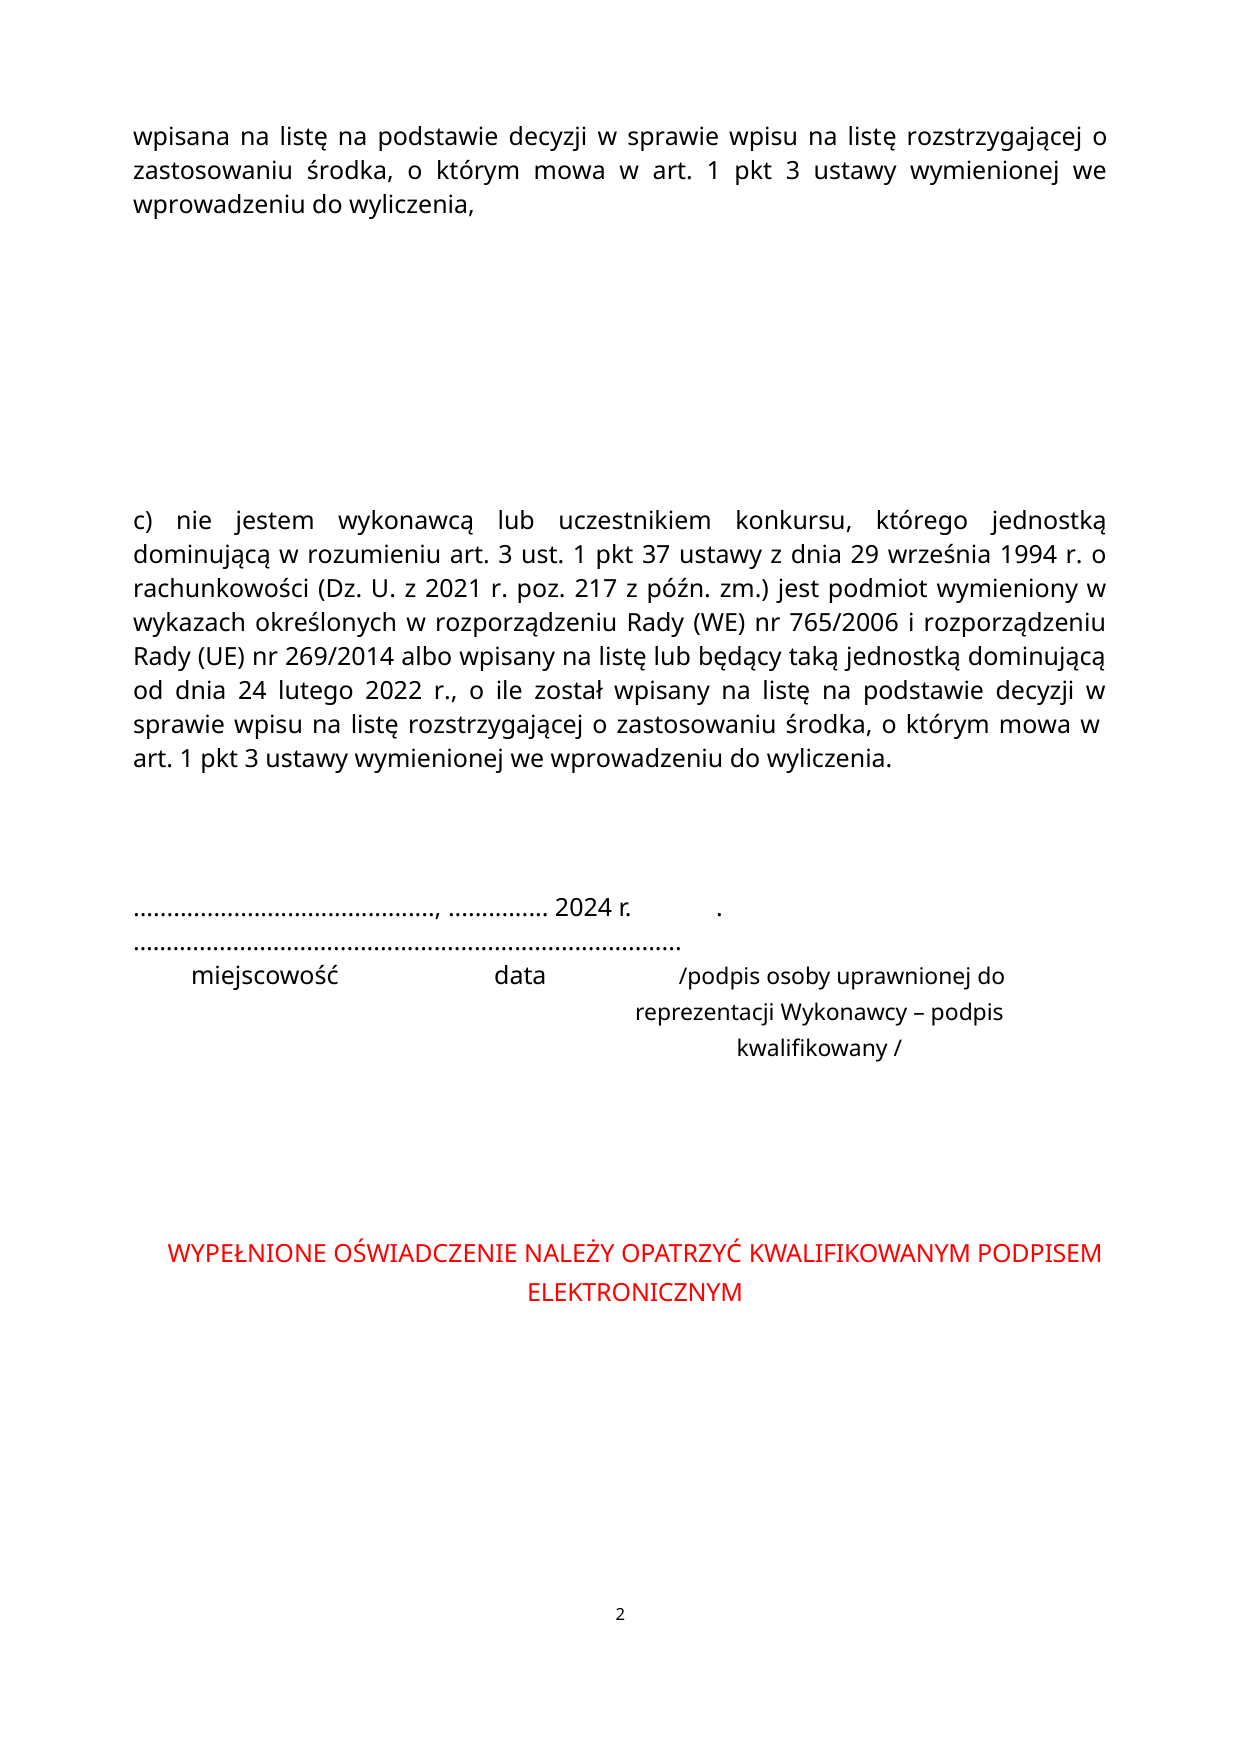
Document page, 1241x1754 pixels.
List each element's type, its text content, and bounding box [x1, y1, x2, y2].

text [133, 118, 1107, 221]
text c) nie jestem wykonawcą lub uczestnikiem konkursu, którego jednostką dominującą w rozumieniu art. 3 ust. 1 pkt 37 ustawy z dnia 29 września 1994 r. o rachunkowości (Dz. U. z 2021 r. poz. 217 z późn. zm.) jest podmiot wymieniony w wykazach określonych w rozporządzeniu Rady (WE) nr 765/2006 i rozporządzeniu Rady (UE) nr 269/2014 albo wpisany na listę lub będący taką jednostką dominującą od dnia 24 lutego 2022 r., o ile został wpisany na listę na podstawie decyzji w sprawie wpisu na listę rozstrzygającej o zastosowaniu środka, o którym mowa w art. 1 pkt 3 ustawy wymienionej we wprowadzeniu do wyliczenia. [133, 503, 1107, 775]
text miejscowość data /podpis osoby uprawnionej do reprezentacji Wykonawcy – podpis kwalifikowany / [133, 958, 1063, 1063]
text ............................................., ............... 2024 r. .………......................................................................... [133, 889, 1107, 958]
text WYPEŁNIONE OŚWIADCZENIE NALEŻY OPATRZYĆ KWALIFIKOWANYM PODPISEM ELEKTRONICZNYM [162, 1236, 1107, 1309]
